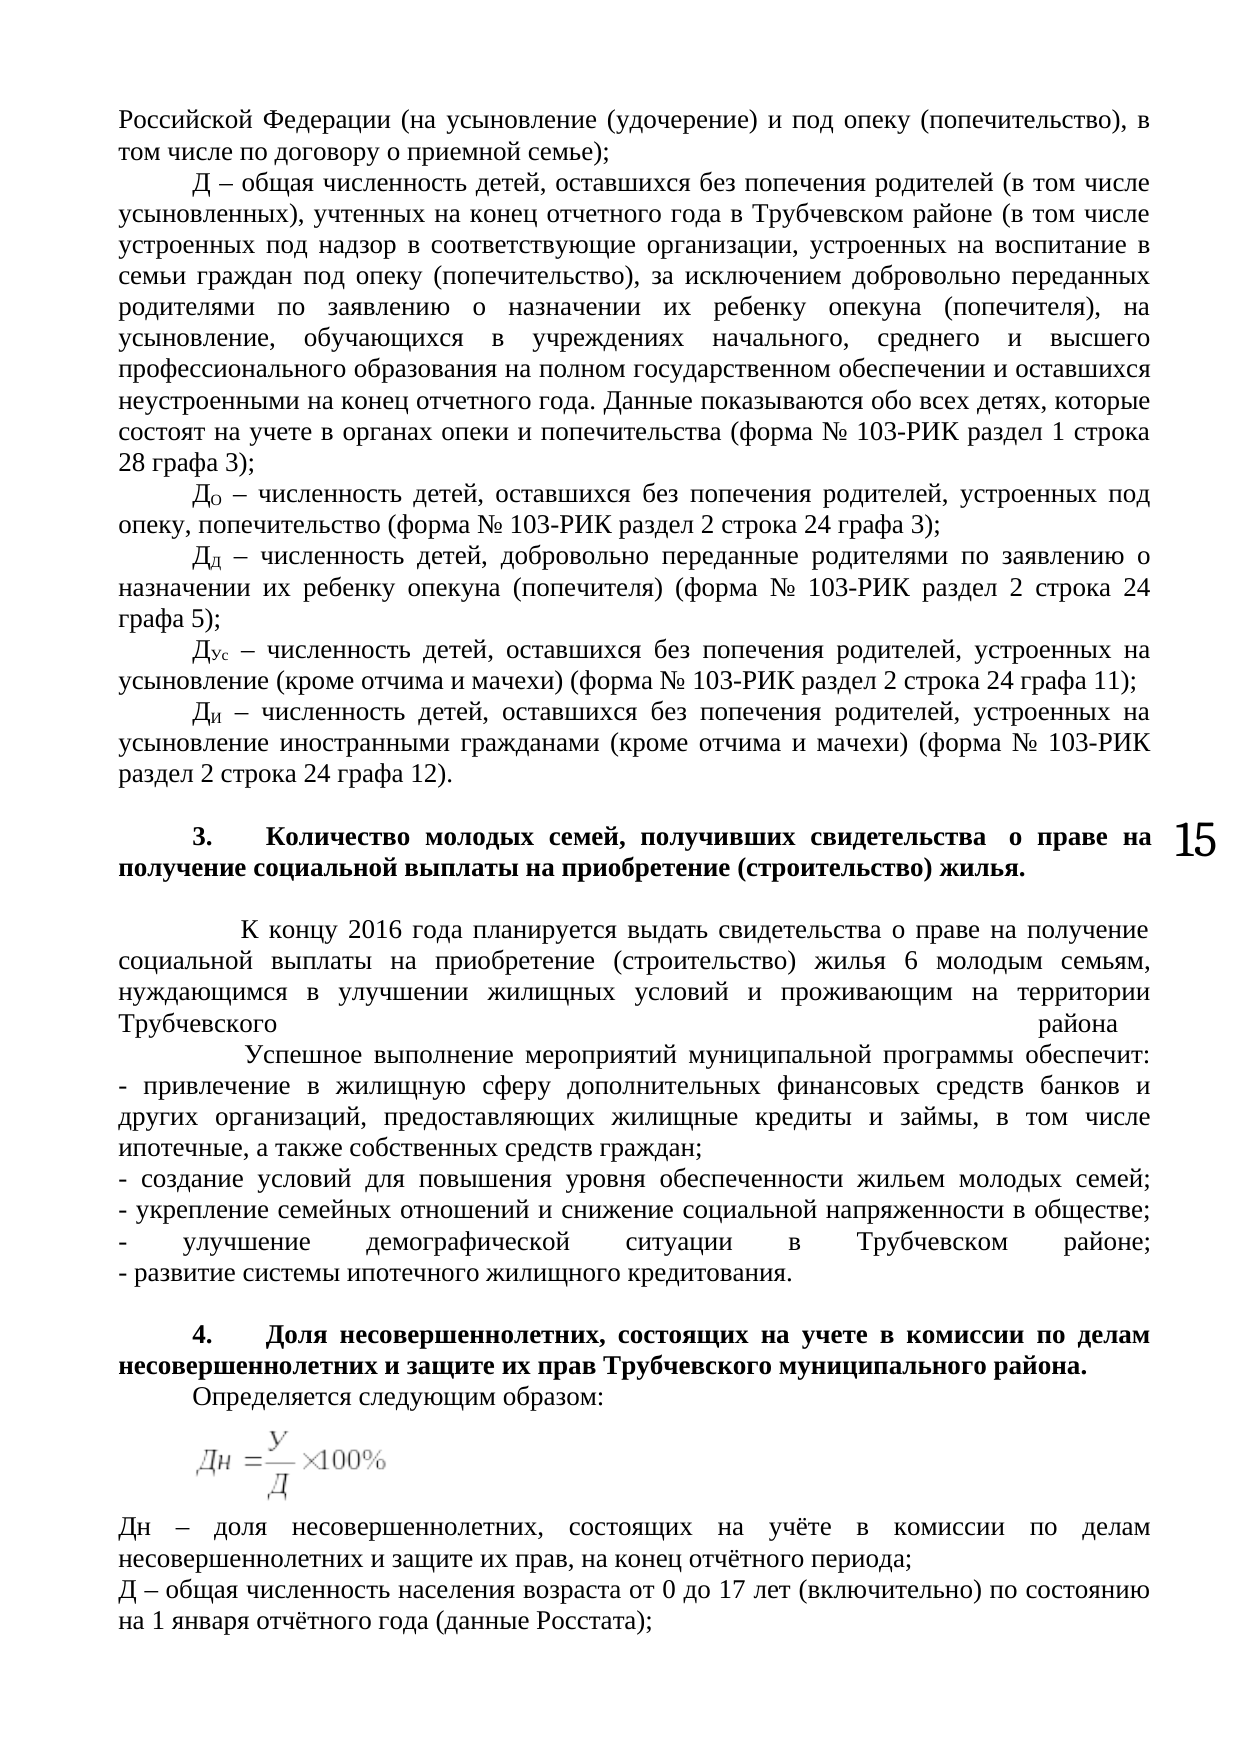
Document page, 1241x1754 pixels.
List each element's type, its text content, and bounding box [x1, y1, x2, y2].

text - создание условий для повышения уровня обеспеченности жильем молодых семей; - укрепление семейных отношений и снижение социальной напряженности в обществе; - улучшение демографической ситуации в Трубчевском районе; - развитие системы ипотечного жилищного кредитования. [118, 1162, 1152, 1287]
text ДИ – численность детей, оставшихся без попечения родителей, устроенных на усыновление иностранными гражданами (кроме отчима и мачехи) (форма № 103-РИК раздел 2 строка 24 графа 12). [118, 695, 1152, 789]
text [118, 103, 1152, 166]
text Дн – доля несовершеннолетних, состоящих на учёте в комиссии по делам несовершеннолетних и защите их прав, на конец отчётного периода; [118, 1511, 1152, 1573]
text Д – общая численность населения возраста от 0 до 17 лет (включительно) по состоянию на 1 января отчётного года (данные Росстата); [118, 1573, 1152, 1635]
text ДД – численность детей, добровольно переданные родителями по заявлению о назначении их ребенку опекуна (попечителя) (форма № 103-РИК раздел 2 строка 24 графа 5); [118, 539, 1152, 633]
text ДУс – численность детей, оставшихся без попечения родителей, устроенных на усыновление (кроме отчима и мачехи) (форма № 103-РИК раздел 2 строка 24 графа 11); [118, 633, 1152, 695]
text , где: [118, 1424, 1152, 1511]
text Определяется следующим образом: [192, 1380, 1152, 1412]
list Количество молодых семей, получивших свидетельства о праве на получение социальной выплаты на приобретение (строительство) жилья. [118, 820, 1152, 882]
text Д – общая численность детей, оставшихся без попечения родителей (в том числе усыновленных), учтенных на конец отчетного года в Трубчевском районе (в том числе устроенных под надзор в соответствующие организации, устроенных на воспитание в семьи граждан под опеку (попечительство), за исключением добровольно переданных родителями по заявлению о назначении их ребенку опекуна (попечителя), на усыновление, обучающихся в учреждениях начального, среднего и высшего профессионального образования на полном государственном обеспечении и оставшихся неустроенными на конец отчетного года. Данные показываются обо всех детях, которые состоят на учете в органах опеки и попечительства (форма № 103-РИК раздел 1 строка 28 графа 3); [118, 166, 1152, 477]
text К концу 2016 года планируется выдать свидетельства о праве на получение социальной выплаты на приобретение (строительство) жилья 6 молодым семьям, нуждающимся в улучшении жилищных условий и проживающим на территории Трубчевского района Успешное выполнение мероприятий муниципальной программы обеспечит: - привлечение в жилищную сферу дополнительных финансовых средств банков и других организаций, предоставляющих жилищные кредиты и займы, в том числе ипотечные, а также собственных средств граждан; [118, 882, 1152, 1162]
text ДО – численность детей, оставшихся без попечения родителей, устроенных под опеку, попечительство (форма № 103-РИК раздел 2 строка 24 графа 3); [118, 477, 1152, 539]
list Доля несовершеннолетних, состоящих на учете в комиссии по делам несовершеннолетних и защите их прав Трубчевского муниципального района. [118, 1318, 1152, 1380]
